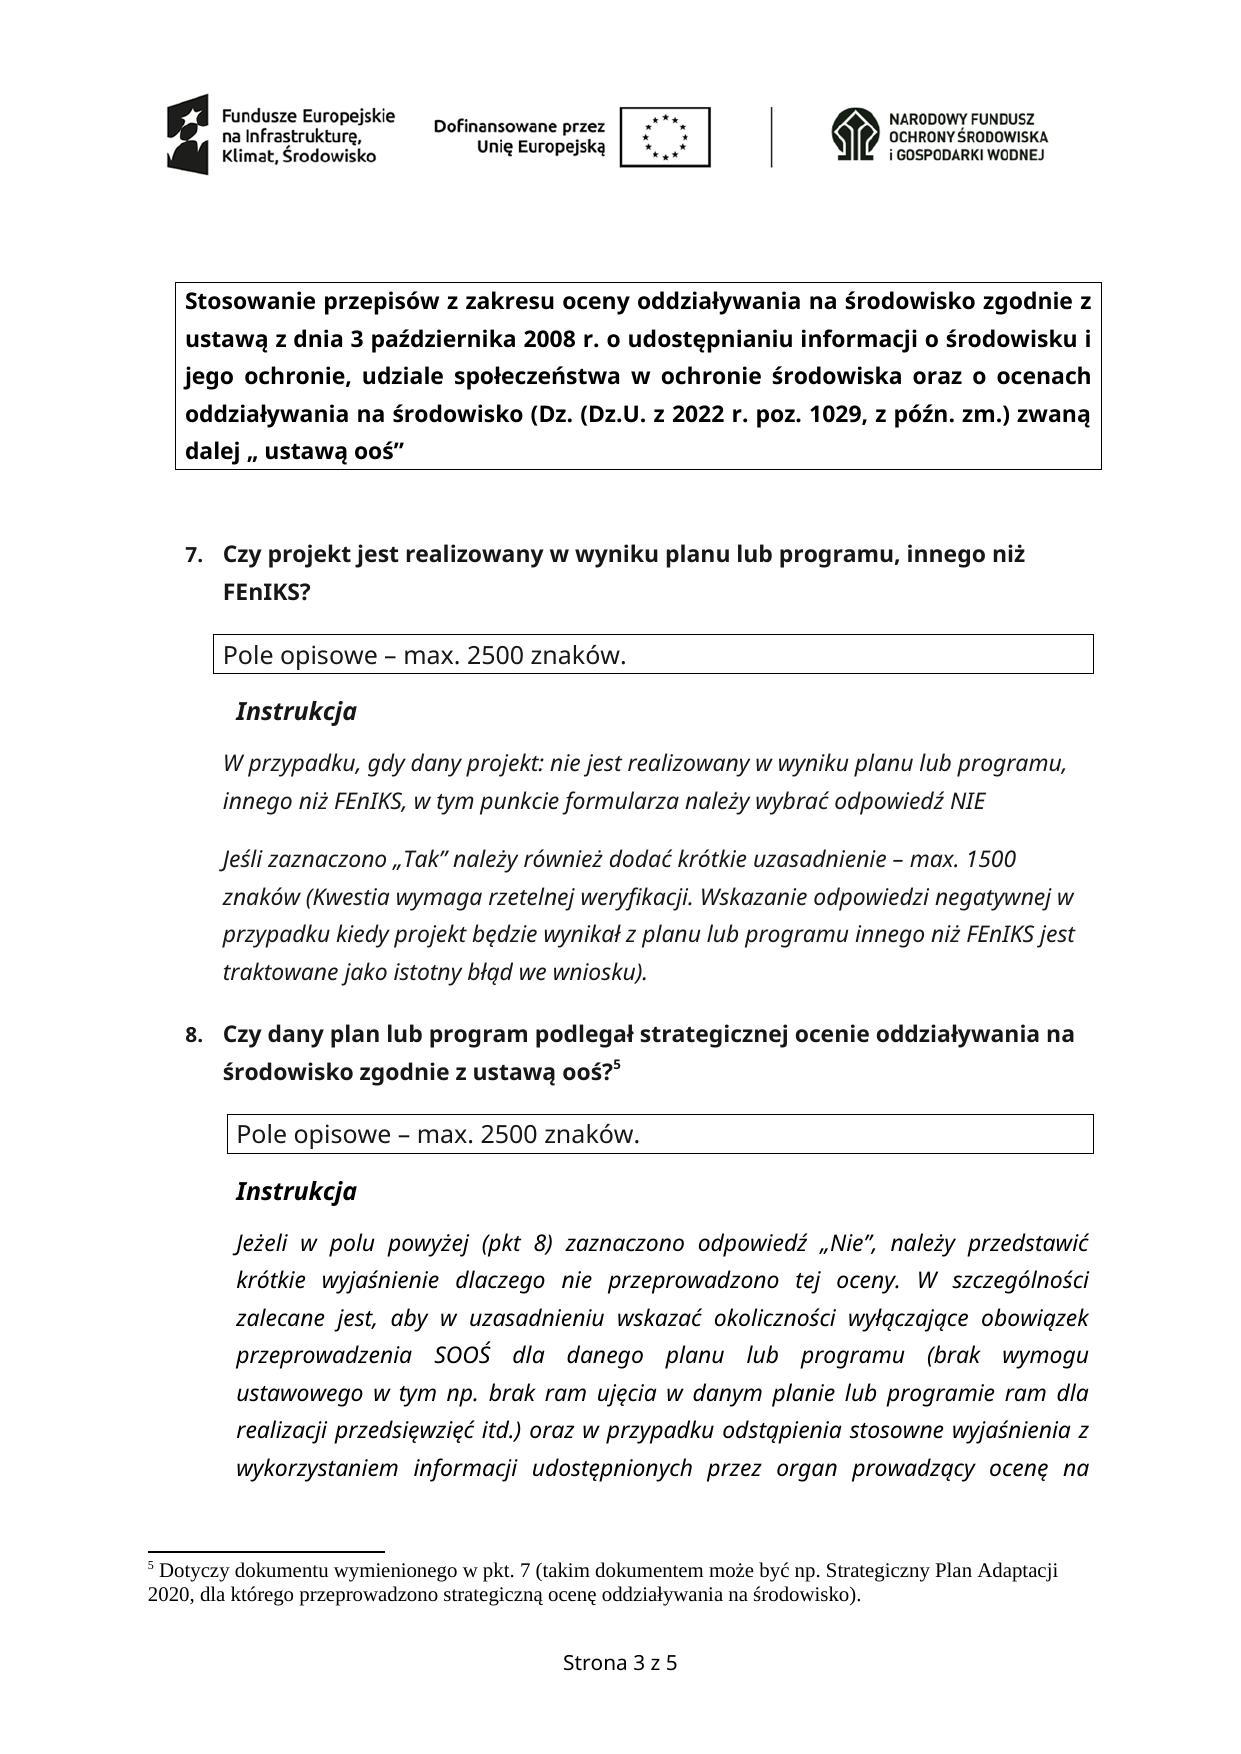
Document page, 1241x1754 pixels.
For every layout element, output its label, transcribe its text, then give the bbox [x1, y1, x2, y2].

list Jeśli zaznaczono „Tak” należy również dodać krótkie uzasadnienie – max. 1500 znaków (Kwestia wymaga rzetelnej weryfikacji. Wskazanie odpowiedzi negatywnej w przypadku kiedy projekt będzie wynikał z planu lub programu innego niż FEnIKS jest traktowane jako istotny błąd we wniosku). [223, 843, 1093, 987]
picture [147, 73, 1092, 195]
list W przypadku, gdy dany projekt: nie jest realizowany w wyniku planu lub programu, innego niż FEnIKS, w tym punkcie formularza należy wybrać odpowiedź NIE [223, 747, 1093, 816]
text Instrukcja [236, 1173, 1093, 1207]
list Czy dany plan lub program podlegał strategicznej ocenie oddziaływania na środowisko zgodnie z ustawą ooś? [185, 1018, 1093, 1087]
text Stosowanie przepisów z zakresu oceny oddziaływania na środowisko zgodnie z ustawą z dnia 3 października 2008 r. o udostępnianiu informacji o środowisku i jego ochronie, udziale społeczeństwa w ochronie środowiska oraz o ocenach oddziaływania na środowisko (Dz. (Dz.U. z 2022 r. poz. 1029, z późn. zm.) zwaną dalej „ ustawą ooś” [176, 283, 1101, 469]
list Czy projekt jest realizowany w wyniku planu lub programu, innego niż FEnIKS? [185, 538, 1093, 607]
text Instrukcja [236, 694, 1093, 728]
text Pole opisowe – max. 2500 znaków. [228, 1115, 1093, 1153]
list Pole opisowe – max. 2500 znaków. [214, 635, 1093, 673]
